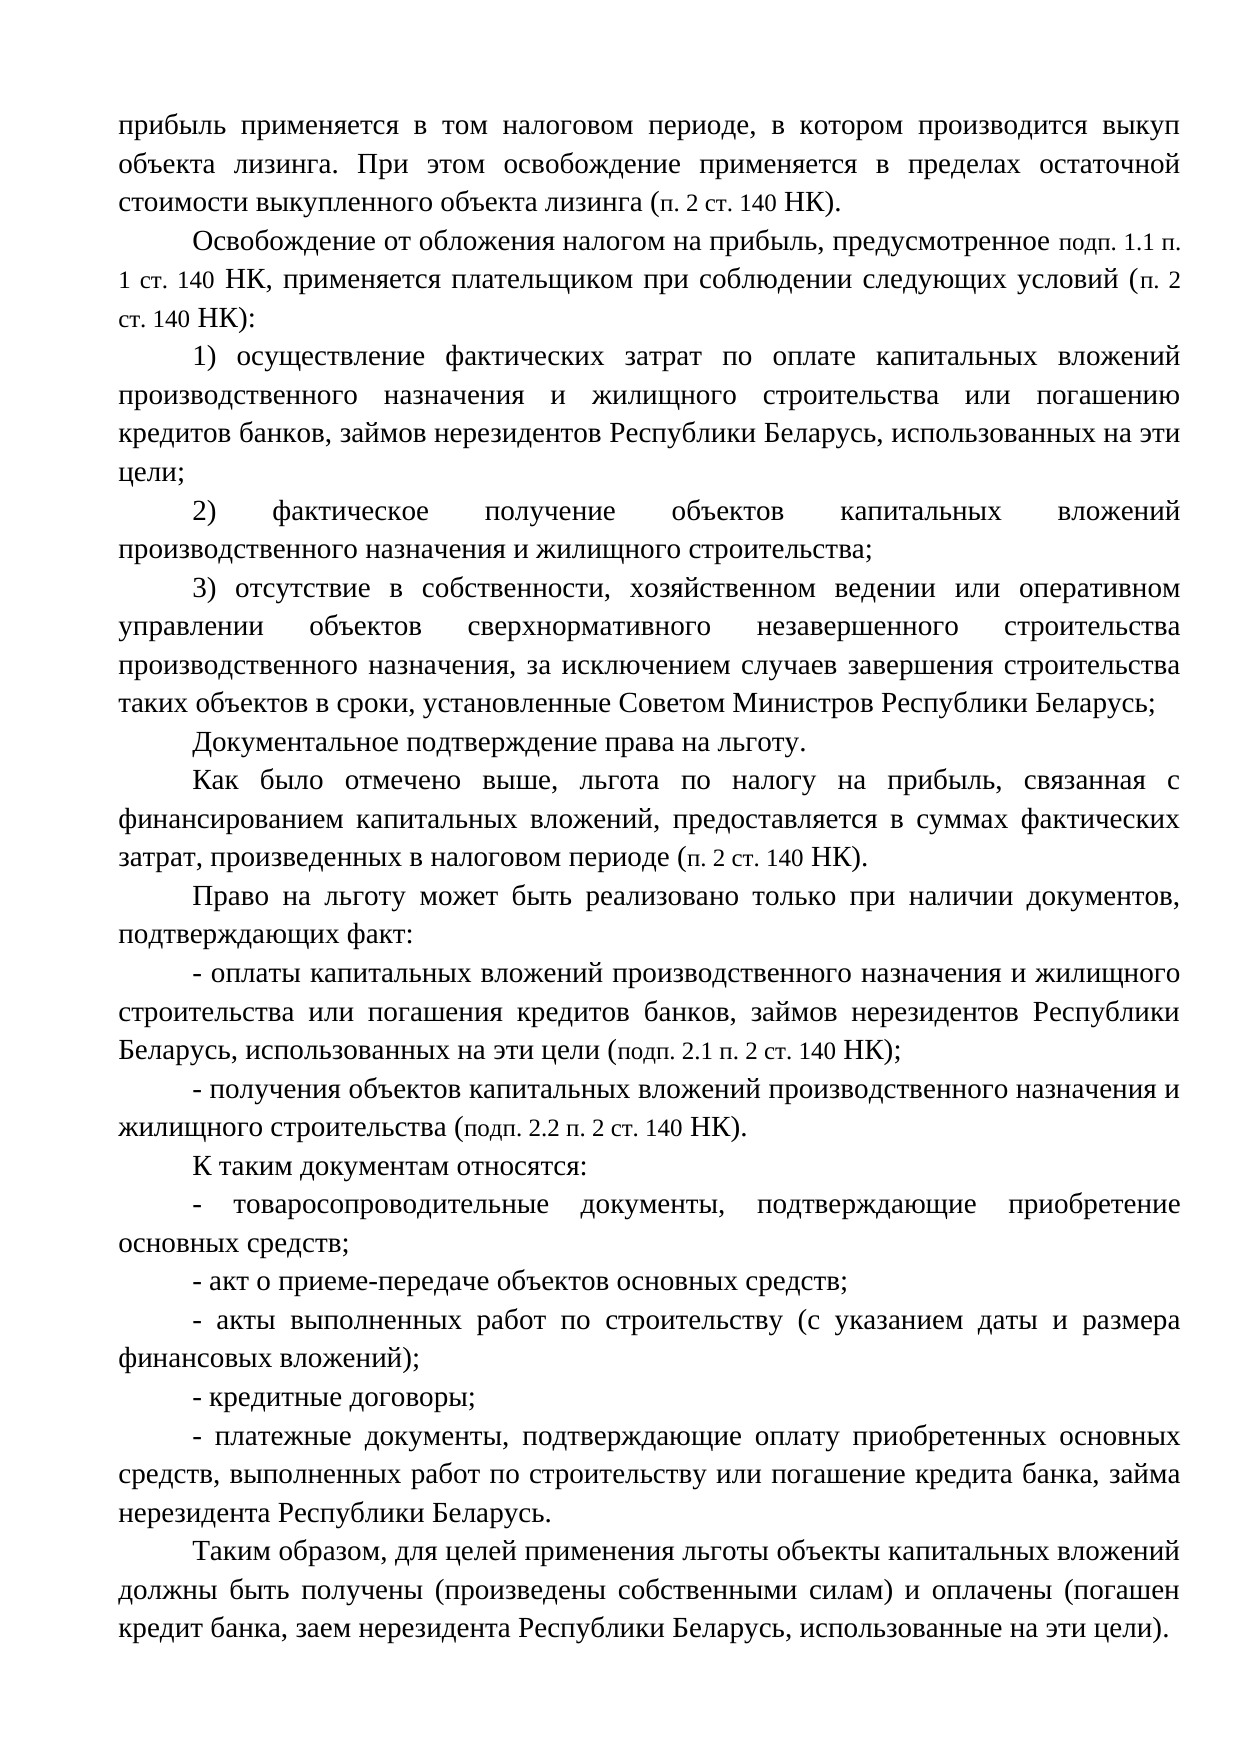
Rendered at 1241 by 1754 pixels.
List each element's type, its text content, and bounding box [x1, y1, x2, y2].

text 2) фактическое получение объектов капитальных вложений производственного назначения и жилищного строительства; [118, 493, 1181, 565]
text Право на льготу может быть реализовано только при наличии документов, подтверждающих факт: [118, 878, 1181, 950]
text 3) отсутствие в собственности, хозяйственном ведении или оперативном управлении объектов сверхнормативного незавершенного строительства производственного назначения, за исключением случаев завершения строительства таких объектов в сроки, установленные Советом Министров Республики Беларусь; [118, 570, 1181, 719]
text Освобождение от обложения налогом на прибыль, предусмотренное подп. 1.1 п. 1 ст. 140 НК, применяется плательщиком при соблюдении следующих условий (п. 2 ст. 140 НК): [118, 223, 1181, 333]
text - товаросопроводительные документы, подтверждающие приобретение основных средств; [118, 1186, 1181, 1258]
text Таким образом, для целей применения льготы объекты капитальных вложений должны быть получены (произведены собственными силам) и оплачены (погашен кредит банка, заем нерезидента Республики Беларусь, использованные на эти цели). [118, 1533, 1181, 1644]
text - кредитные договоры; [118, 1379, 1181, 1413]
text К таким документам относятся: [118, 1148, 1181, 1181]
text - акт о приеме-передаче объектов основных средств; [118, 1263, 1181, 1297]
text 1) осуществление фактических затрат по оплате капитальных вложений производственного назначения и жилищного строительства или погашению кредитов банков, займов нерезидентов Республики Беларусь, использованных на эти цели; [118, 338, 1181, 488]
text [118, 107, 1181, 218]
text Как было отмечено выше, льгота по налогу на прибыль, связанная с финансированием капитальных вложений, предоставляется в суммах фактических затрат, произведенных в налоговом периоде (п. 2 ст. 140 НК). [118, 762, 1181, 873]
text - получения объектов капитальных вложений производственного назначения и жилищного строительства (подп. 2.2 п. 2 ст. 140 НК). [118, 1071, 1181, 1143]
text Документальное подтверждение права на льготу. [118, 724, 1181, 757]
text - платежные документы, подтверждающие оплату приобретенных основных средств, выполненных работ по строительству или погашение кредита банка, займа нерезидента Республики Беларусь. [118, 1418, 1181, 1528]
text - оплаты капитальных вложений производственного назначения и жилищного строительства или погашения кредитов банков, займов нерезидентов Республики Беларусь, использованных на эти цели (подп. 2.1 п. 2 ст. 140 НК); [118, 955, 1181, 1066]
text - акты выполненных работ по строительству (с указанием даты и размера финансовых вложений); [118, 1302, 1181, 1374]
